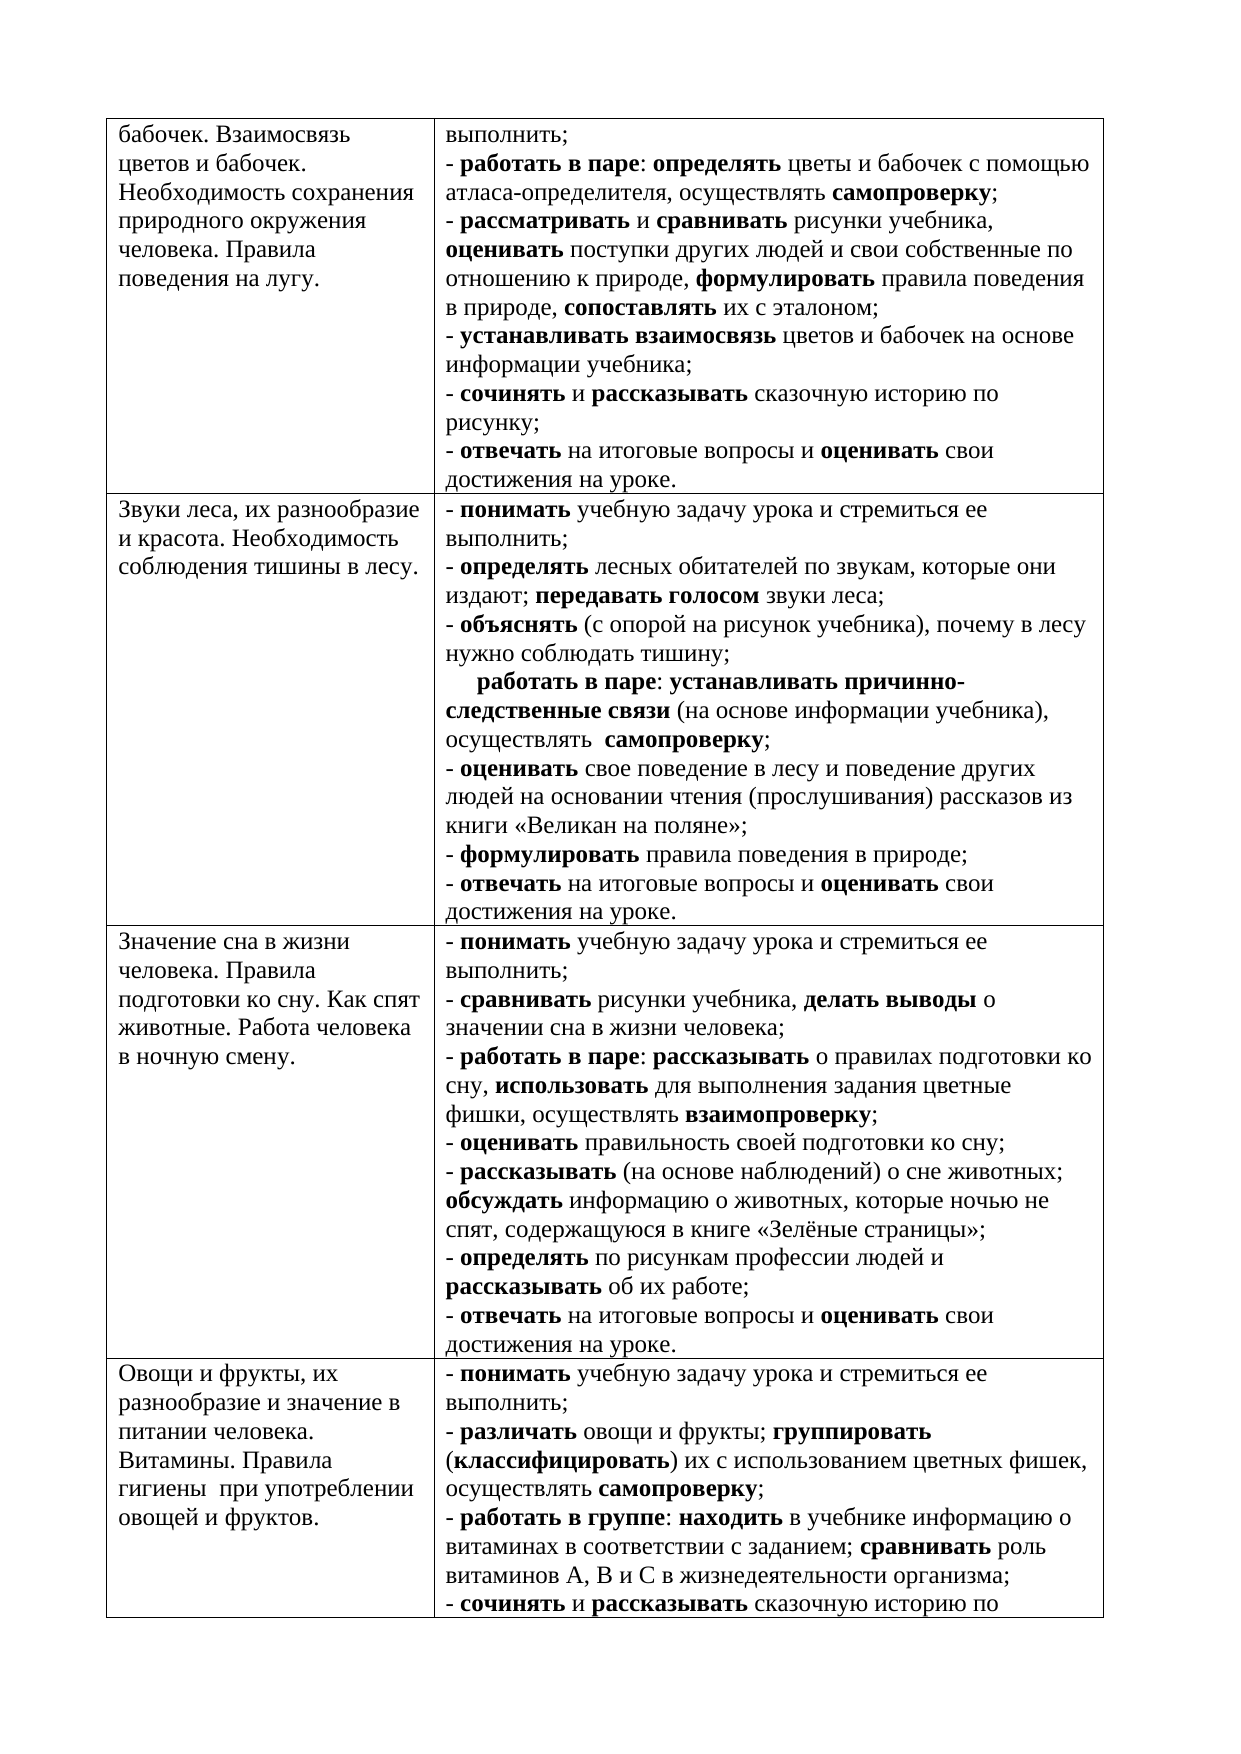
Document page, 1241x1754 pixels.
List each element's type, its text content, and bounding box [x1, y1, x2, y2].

table_cell Звуки леса, их разнообразие и красота. Необходимость соблюдения тишины в лесу. [107, 494, 434, 925]
table_cell Значение сна в жизни человека. Правила подготовки ко сну. Как спят животные. Работа человека в ночную смену. [107, 926, 434, 1357]
table_cell - понимать учебную задачу урока и стремиться ее выполнить; - сравнивать рисунки учебника, делать выводы о значении сна в жизни человека; - работать в паре: рассказывать о правилах подготовки ко сну, использовать для выполнения задания цветные фишки, осуществлять взаимопроверку; - оценивать правильность своей подготовки ко сну; - рассказывать (на основе наблюдений) о сне животных; обсуждать информацию о животных, которые ночью не спят, содержащуюся в книге «Зелёные страницы»; - определять по рисункам профессии людей и рассказывать об их работе; - отвечать на итоговые вопросы и оценивать свои достижения на уроке. [435, 926, 1103, 1357]
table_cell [107, 1359, 434, 1617]
table_cell - понимать учебную задачу урока и стремиться ее выполнить; - определять лесных обитателей по звукам, которые они издают; передавать голосом звуки леса; - объяснять (с опорой на рисунок учебника), почему в лесу нужно соблюдать тишину; работать в паре: устанавливать причинно-следственные связи (на основе информации учебника), осуществлять самопроверку; - оценивать свое поведение в лесу и поведение других людей на основании чтения (прослушивания) рассказов из книги «Великан на поляне»; - формулировать правила поведения в природе; - отвечать на итоговые вопросы и оценивать свои достижения на уроке. [435, 494, 1103, 925]
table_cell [435, 1359, 1103, 1617]
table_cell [107, 119, 434, 493]
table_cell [435, 119, 1103, 493]
